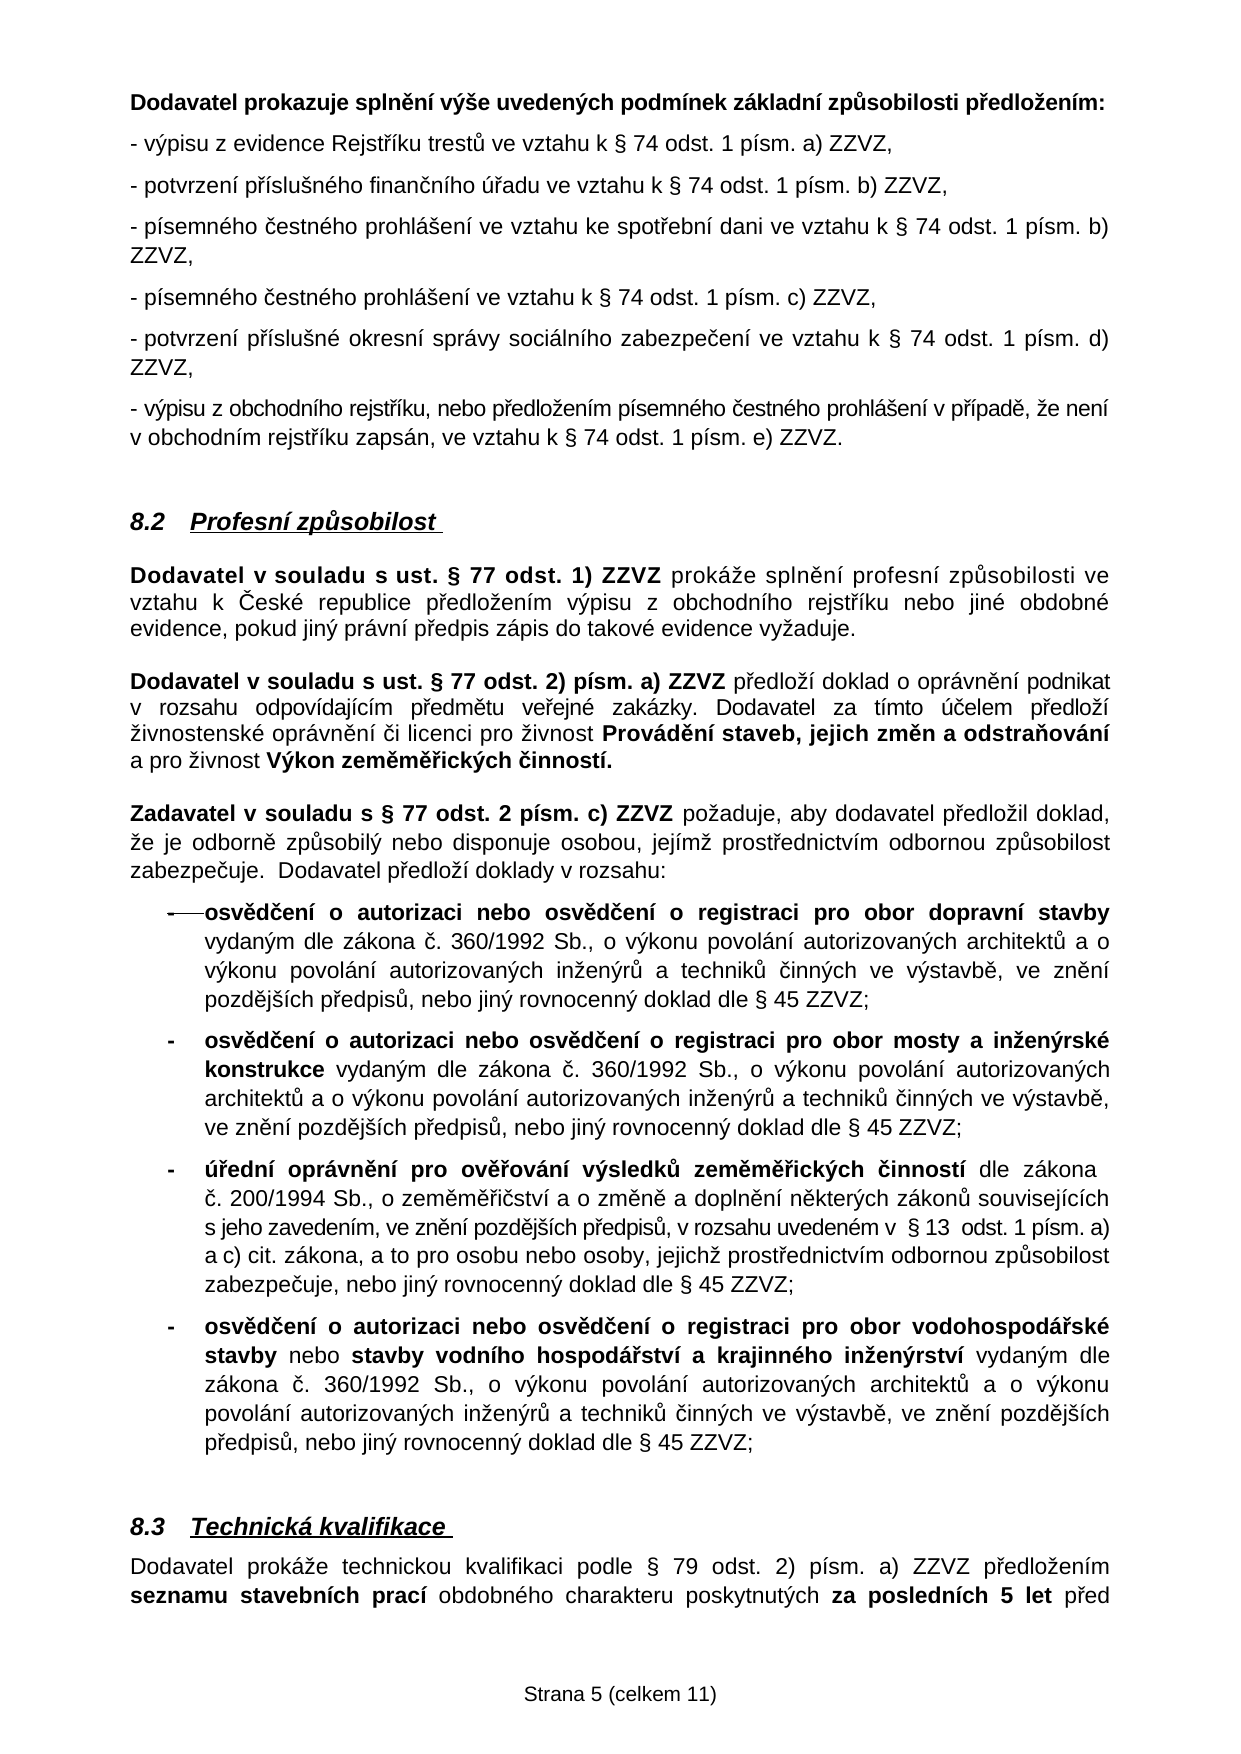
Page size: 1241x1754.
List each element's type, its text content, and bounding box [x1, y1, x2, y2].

text - potvrzení příslušného finančního úřadu ve vztahu k § 74 odst. 1 písm. b) ZZVZ, [130, 172, 1110, 198]
text Dodavatel v souladu s ust. § 77 odst. 1) ZZVZ prokáže splnění profesní způsobilosti ve vztahu k České republice předložením výpisu z obchodního rejstříku nebo jiné obdobné evidence, pokud jiný právní předpis zápis do takové evidence vyžaduje. [130, 562, 1110, 641]
subtitle Technická kvalifikace [130, 1512, 1110, 1540]
text - písemného čestného prohlášení ve vztahu ke spotřební dani ve vztahu k § 74 odst. 1 písm. b) ZZVZ, [130, 213, 1110, 268]
list osvědčení o autorizaci nebo osvědčení o registraci pro obor mosty a inženýrské konstrukce vydaným dle zákona č. 360/1992 Sb., o výkonu povolání autorizovaných architektů a o výkonu povolání autorizovaných inženýrů a techniků činných ve výstavbě, ve znění pozdějších předpisů, nebo jiný rovnocenný doklad dle § 45 ZZVZ; [167, 1027, 1110, 1140]
text - výpisu z evidence Rejstříku trestů ve vztahu k § 74 odst. 1 písm. a) ZZVZ, [130, 130, 1110, 156]
text - potvrzení příslušné okresní správy sociálního zabezpečení ve vztahu k § 74 odst. 1 písm. d) ZZVZ, [130, 325, 1110, 380]
list osvědčení o autorizaci nebo osvědčení o registraci pro obor vodohospodářské stavby nebo stavby vodního hospodářství a krajinného inženýrství vydaným dle zákona č. 360/1992 Sb., o výkonu povolání autorizovaných architektů a o výkonu povolání autorizovaných inženýrů a techniků činných ve výstavbě, ve znění pozdějších předpisů, nebo jiný rovnocenný doklad dle § 45 ZZVZ; [167, 1313, 1110, 1455]
text Dodavatel prokazuje splnění výše uvedených podmínek základní způsobilosti předložením: [130, 89, 1110, 115]
text - písemného čestného prohlášení ve vztahu k § 74 odst. 1 písm. c) ZZVZ, [130, 283, 1110, 310]
subtitle Profesní způsobilost [130, 507, 1110, 536]
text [130, 1553, 1110, 1608]
list Dodavatel v souladu s ust. § 77 odst. 2) písm. a) ZZVZ předloží doklad o oprávnění podnikat v rozsahu odpovídajícím předmětu veřejné zakázky. Dodavatel za tímto účelem předloží živnostenské oprávnění či licenci pro živnost Provádění staveb, jejich změn a odstraňování a pro živnost Výkon zeměměřických činností. [130, 668, 1110, 773]
text - výpisu z obchodního rejstříku, nebo předložením písemného čestného prohlášení v případě, že není v obchodním rejstříku zapsán, ve vztahu k § 74 odst. 1 písm. e) ZZVZ. [130, 395, 1110, 451]
list osvědčení o autorizaci nebo osvědčení o registraci pro obor dopravní stavby vydaným dle zákona č. 360/1992 Sb., o výkonu povolání autorizovaných architektů a o výkonu povolání autorizovaných inženýrů a techniků činných ve výstavbě, ve znění pozdějších předpisů, nebo jiný rovnocenný doklad dle § 45 ZZVZ; [167, 899, 1110, 1012]
list Zadavatel v souladu s § 77 odst. 2 písm. c) ZZVZ požaduje, aby dodavatel předložil doklad, že je odborně způsobilý nebo disponuje osobou, jejímž prostřednictvím odbornou způsobilost zabezpečuje. Dodavatel předloží doklady v rozsahu: [130, 799, 1110, 884]
list úřední oprávnění pro ověřování výsledků zeměměřických činností dle zákona č. 200/1994 Sb., o zeměměřičství a o změně a doplnění některých zákonů souvisejících s jeho zavedením, ve znění pozdějších předpisů, v rozsahu uvedeném v § 13 odst. 1 písm. a) a c) cit. zákona, a to pro osobu nebo osoby, jejichž prostřednictvím odbornou způsobilost zabezpečuje, nebo jiný rovnocenný doklad dle § 45 ZZVZ; [167, 1156, 1110, 1298]
